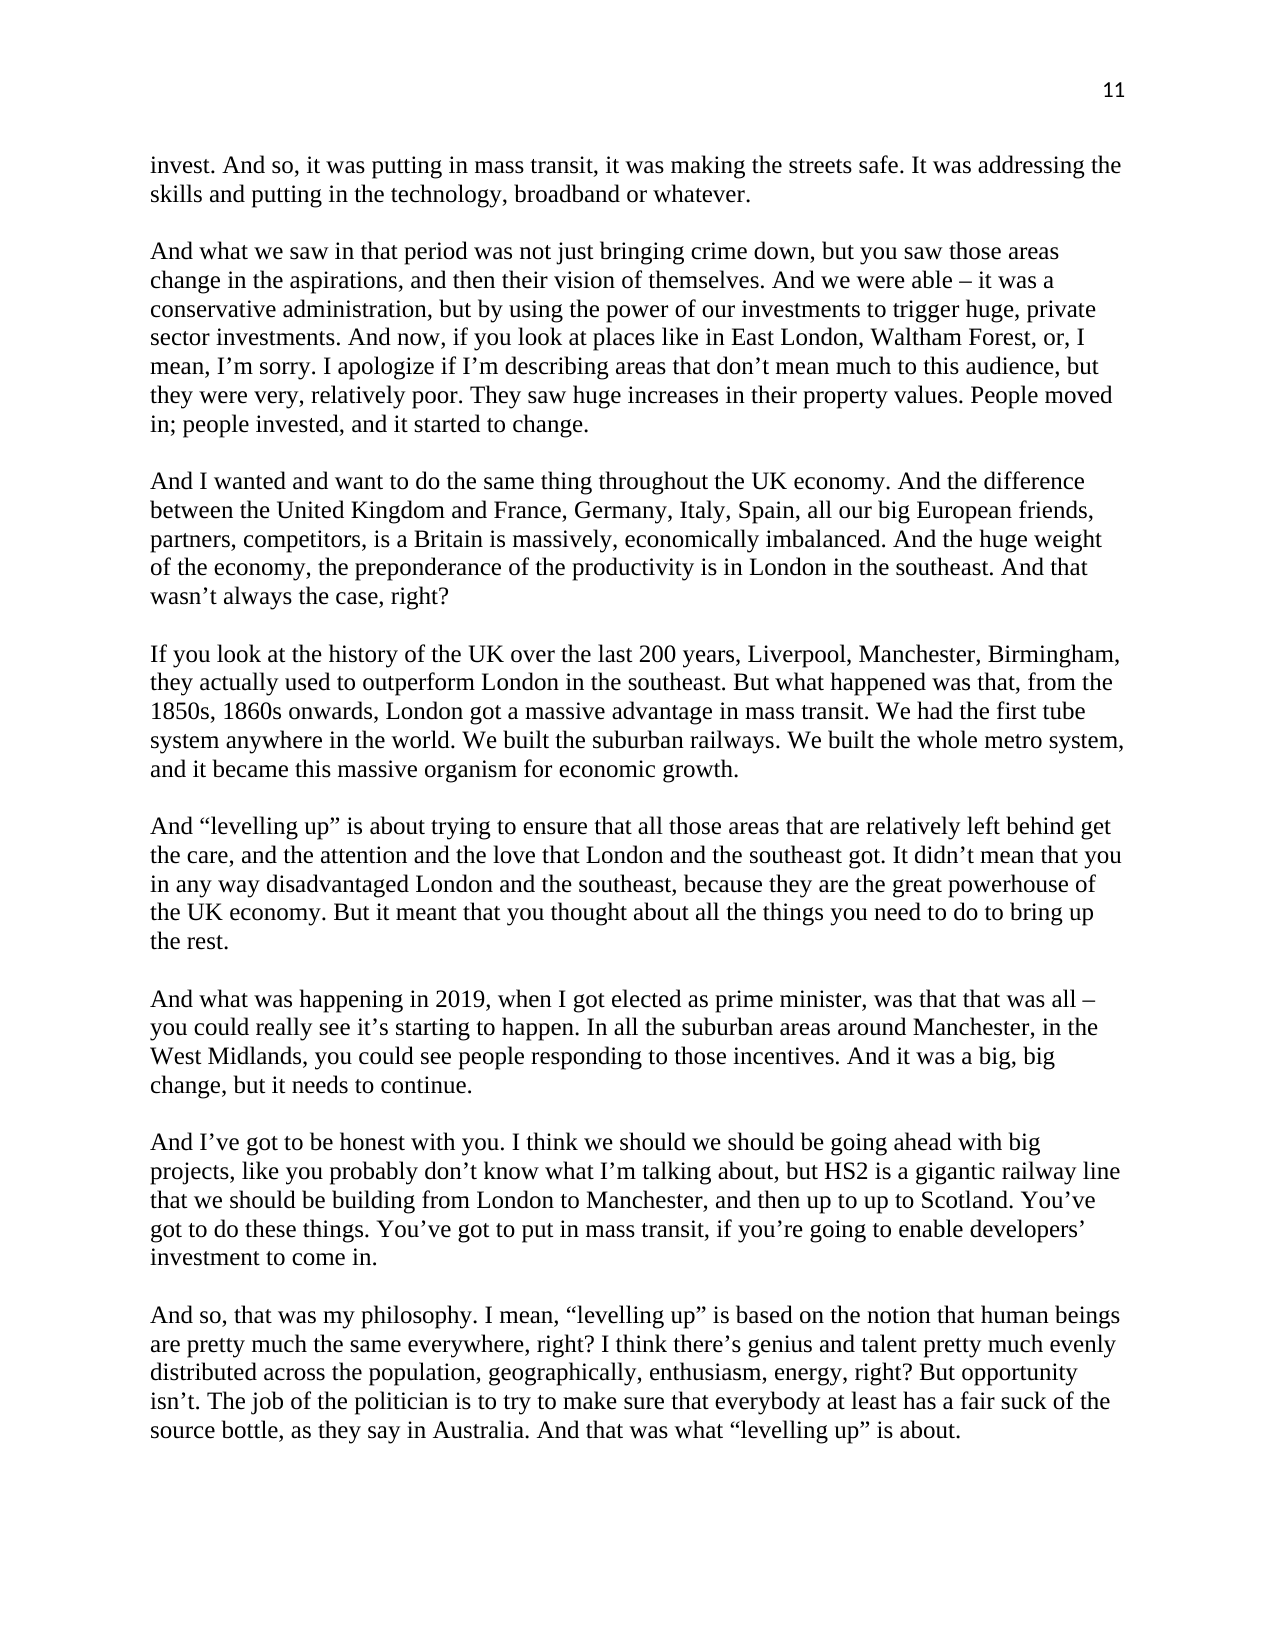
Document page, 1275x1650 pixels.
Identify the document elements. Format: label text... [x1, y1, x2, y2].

text And what was happening in 2019, when I got elected as prime minister, was that that was all – you could really see it’s starting to happen. In all the suburban areas around Manchester, in the West Midlands, you could see people responding to those incentives. And it was a big, big change, but it needs to continue. [150, 984, 1125, 1099]
text And so, that was my philosophy. I mean, “levelling up” is based on the notion that human beings are pretty much the same everywhere, right? I think there’s genius and talent pretty much evenly distributed across the population, geographically, enthusiasm, energy, right? But opportunity isn’t. The job of the politician is to try to make sure that everybody at least has a fair suck of the source bottle, as they say in Australia. And that was what “levelling up” is about. [150, 1300, 1125, 1444]
text And I’ve got to be honest with you. I think we should we should be going ahead with big projects, like you probably don’t know what I’m talking about, but HS2 is a gigantic railway line that we should be building from London to Manchester, and then up to up to Scotland. You’ve got to do these things. You’ve got to put in mass transit, if you’re going to enable developers’ investment to come in. [150, 1127, 1125, 1271]
text And I wanted and want to do the same thing throughout the UK economy. And the difference between the United Kingdom and France, Germany, Italy, Spain, all our big European friends, partners, competitors, is a Britain is massively, economically imbalanced. And the huge weight of the economy, the preponderance of the productivity is in London in the southeast. And that wasn’t always the case, right? [150, 466, 1125, 610]
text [150, 150, 1125, 207]
text And what we saw in that period was not just bringing crime down, but you saw those areas change in the aspirations, and then their vision of themselves. And we were able – it was a conservative administration, but by using the power of our investments to trigger huge, private sector investments. And now, if you look at places like in East London, Waltham Forest, or, I mean, I’m sorry. I apologize if I’m describing areas that don’t mean much to this audience, but they were very, relatively poor. They saw huge increases in their property values. People moved in; people invested, and it started to change. [150, 236, 1125, 437]
text If you look at the history of the UK over the last 200 years, Liverpool, Manchester, Birmingham, they actually used to outperform London in the southeast. But what happened was that, from the 1850s, 1860s onwards, London got a massive advantage in mass transit. We had the first tube system anywhere in the world. We built the suburban railways. We built the whole metro system, and it became this massive organism for economic growth. [150, 639, 1125, 782]
text And “levelling up” is about trying to ensure that all those areas that are relatively left behind get the care, and the attention and the love that London and the southeast got. It didn’t mean that you in any way disadvantaged London and the southeast, because they are the great powerhouse of the UK economy. But it meant that you thought about all the things you need to do to bring up the rest. [150, 811, 1125, 955]
